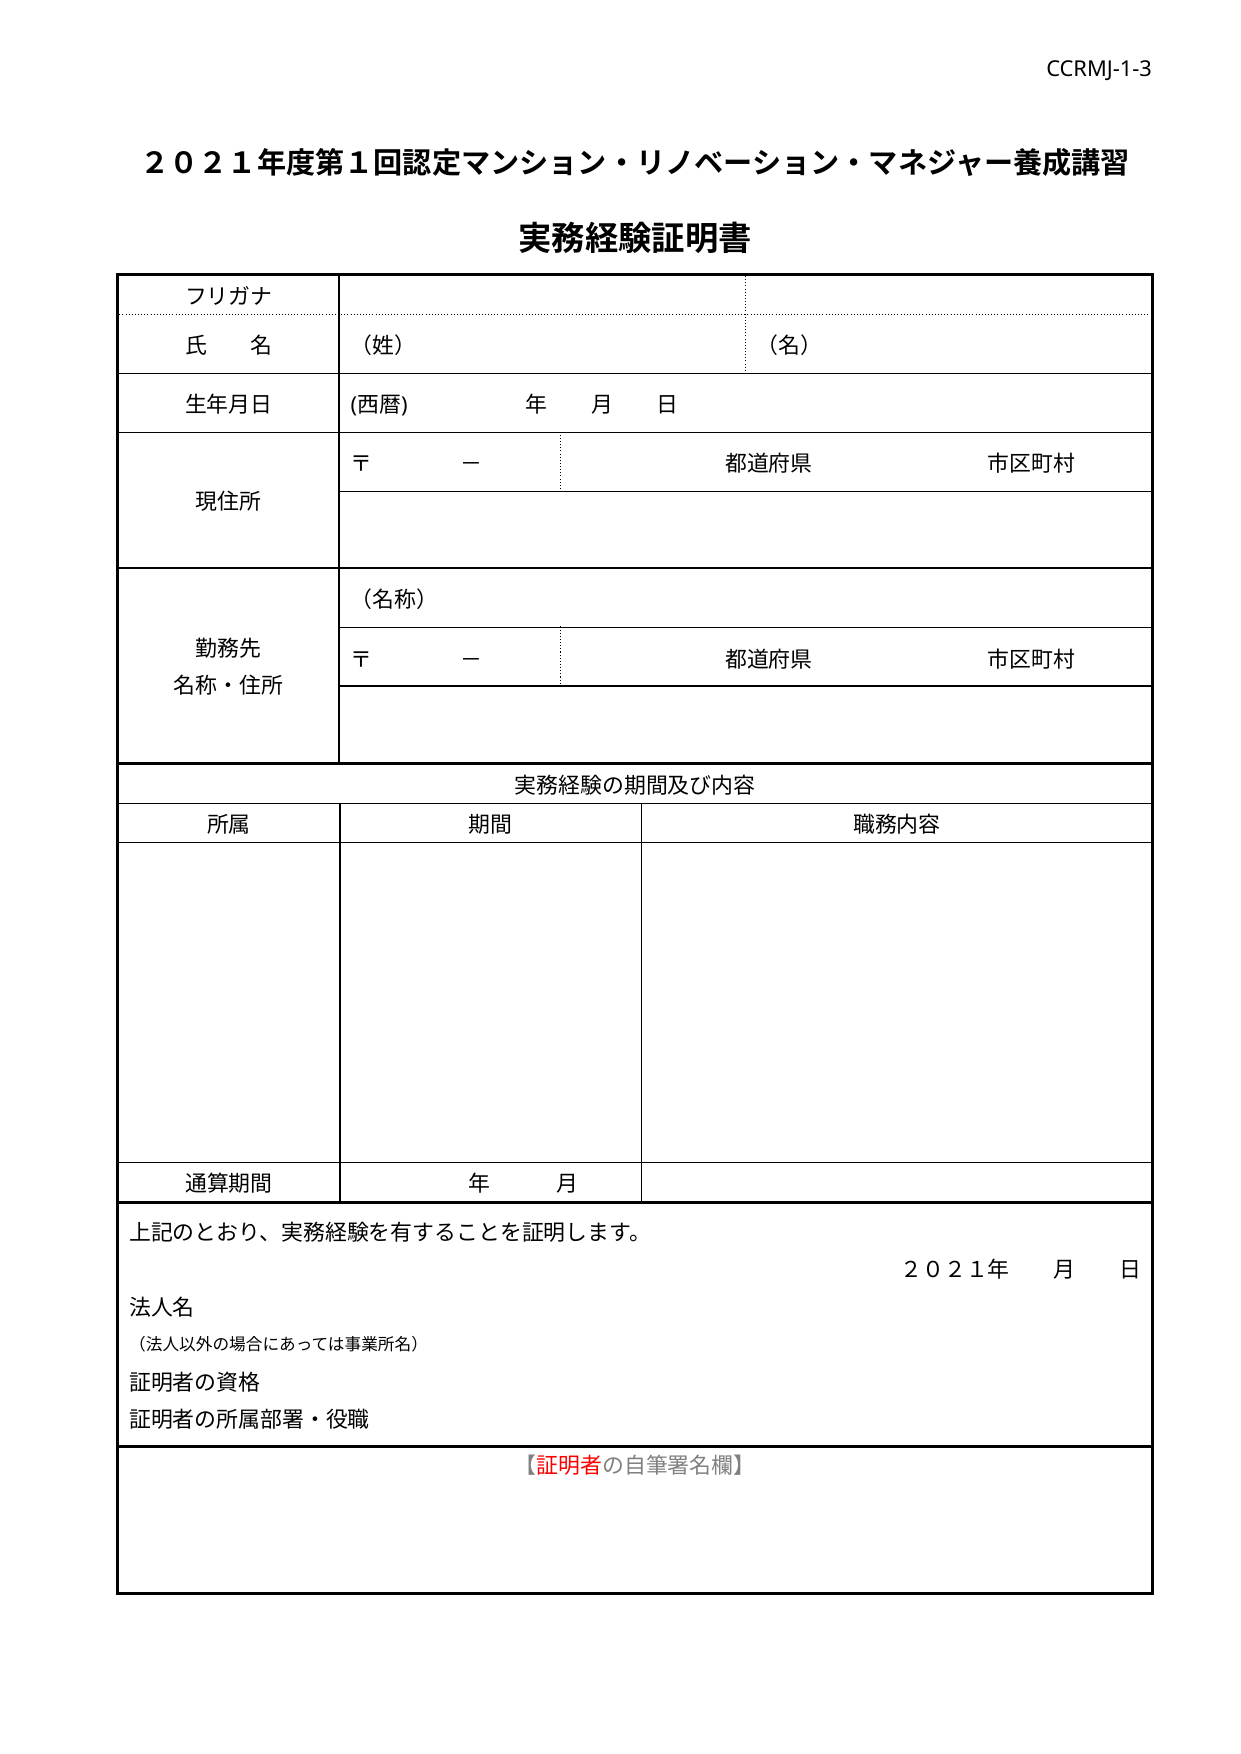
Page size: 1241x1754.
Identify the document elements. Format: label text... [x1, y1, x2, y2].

table_cell （名） [745, 314, 1151, 373]
table_cell 上記のとおり、実務経験を有することを証明します。 ２０２１年 月 日 法人名 （法人以外の場合にあっては事業所名） 証明者の資格 証明者の所属部署・役職 [119, 1204, 1151, 1445]
table_cell 職務内容 [642, 804, 1151, 842]
table_cell 生年月日 [119, 374, 338, 432]
table_cell 現住所 [119, 433, 338, 567]
text 実務経験証明書 [118, 198, 1152, 273]
table_header [745, 276, 1151, 313]
table_cell [340, 687, 1151, 762]
table_cell (西暦) 年 月 日 [340, 374, 1151, 432]
table_cell 年 月 [341, 1163, 641, 1201]
table_cell 実務経験の期間及び内容 [119, 765, 1151, 803]
table_cell [119, 843, 339, 1162]
table_cell 〒 － [340, 433, 561, 491]
table_header [340, 276, 745, 313]
table_cell [340, 492, 1151, 567]
table_cell （姓） [340, 314, 745, 373]
table_cell [341, 843, 641, 1162]
table_cell 通算期間 [119, 1163, 339, 1201]
table_cell 勤務先 名称・住所 [119, 569, 338, 762]
table_cell 所属 [119, 804, 339, 842]
table_cell 期間 [341, 804, 641, 842]
table_cell 氏 名 [119, 314, 338, 373]
table_cell 都道府県 市区町村 [561, 628, 1151, 685]
text ２０２１年度第１回認定マンション・リノベーション・マネジャー養成講習 [118, 123, 1152, 198]
table_cell 都道府県 市区町村 [561, 433, 1151, 491]
table_cell [642, 1163, 1151, 1201]
table_cell （名称） [340, 569, 1151, 626]
table_cell 〒 － [340, 628, 561, 685]
table_cell [642, 843, 1151, 1162]
table_header フリガナ [119, 276, 338, 313]
table_cell 【証明者の自筆署名欄】 [119, 1448, 1151, 1592]
